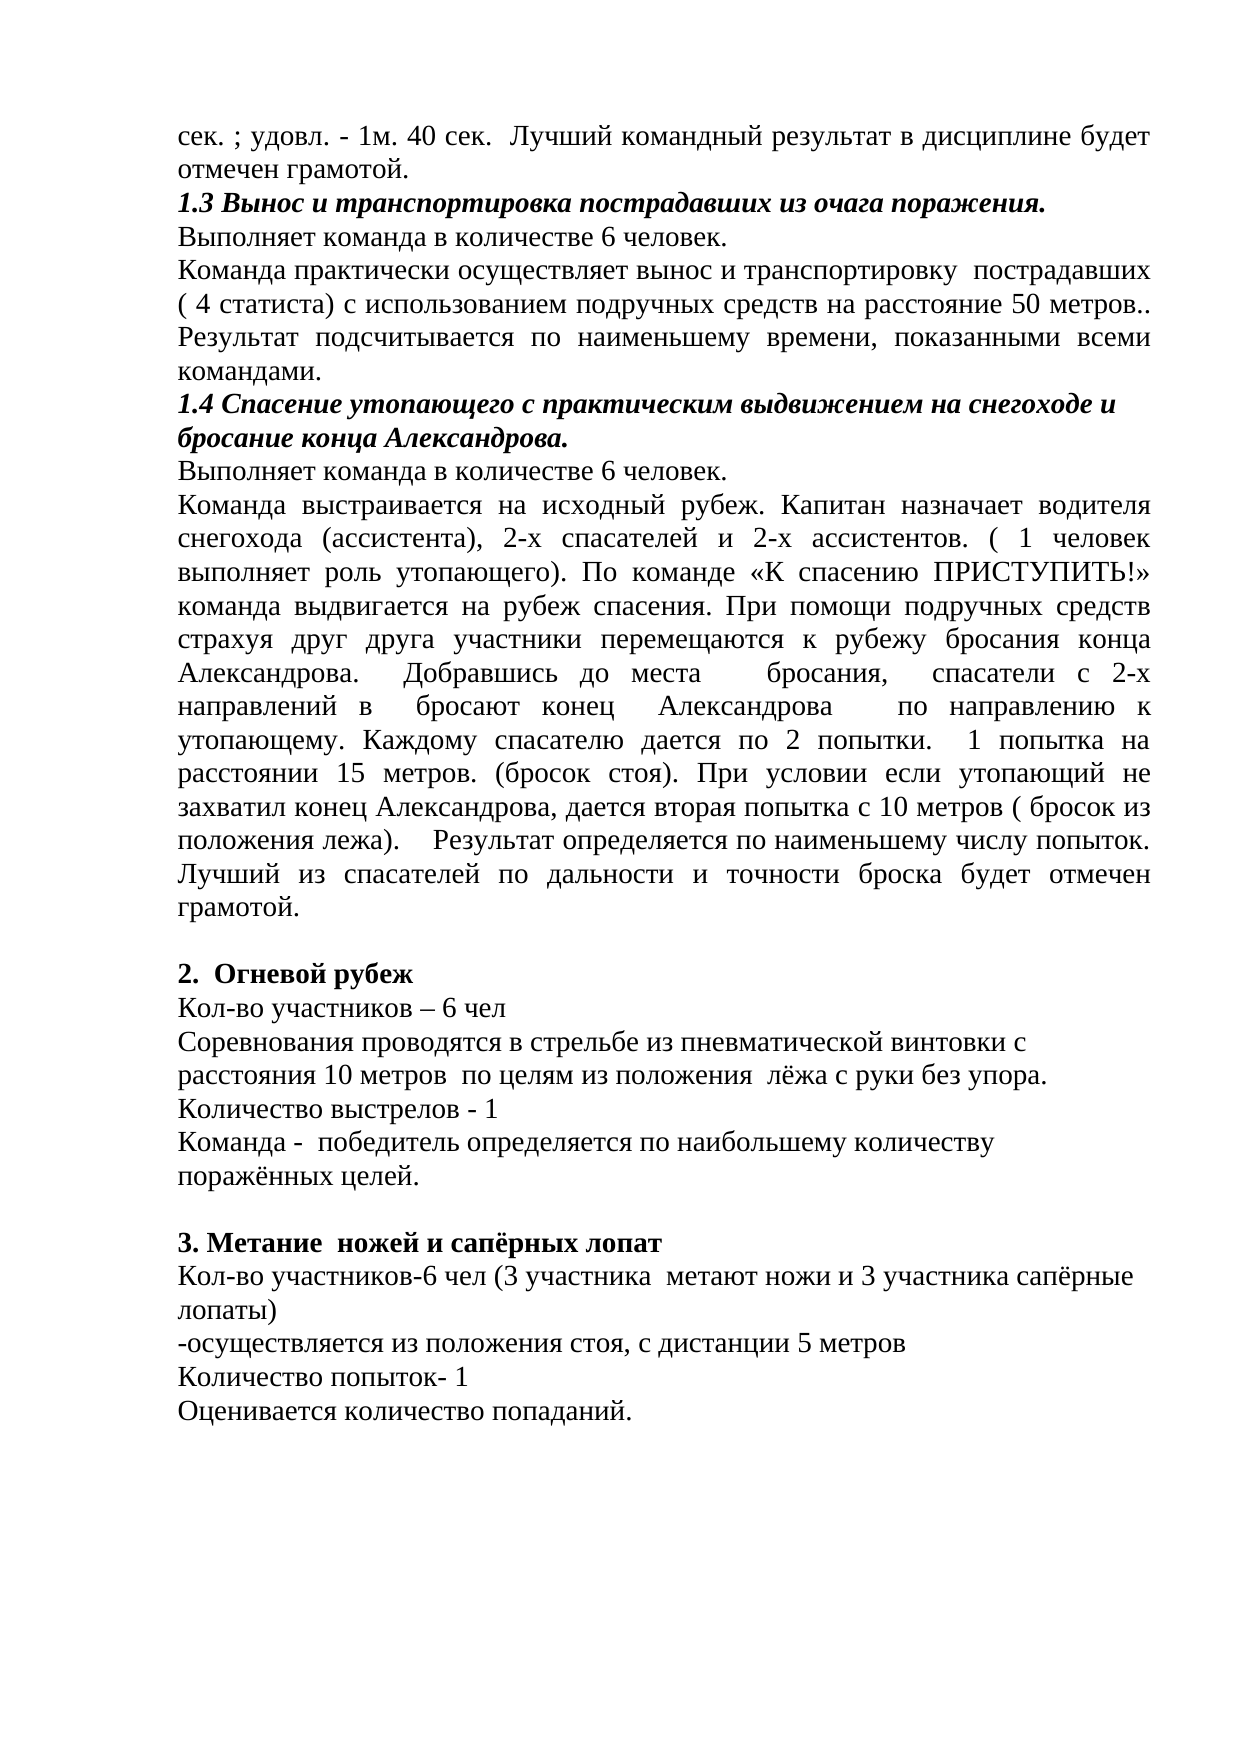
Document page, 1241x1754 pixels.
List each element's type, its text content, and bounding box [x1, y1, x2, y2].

text Количество выстрелов - 1 [177, 1091, 1152, 1124]
text Команда - победитель определяется по наибольшему количеству поражённых целей. [177, 1124, 1152, 1191]
text 3. Метание ножей и сапёрных лопат [177, 1225, 1152, 1258]
text 1.4 Спасение утопающего с практическим выдвижением на снегоходе и бросание конца Александрова. [177, 386, 1152, 453]
text 2. Огневой рубеж [177, 957, 1152, 990]
text Кол-во участников-6 чел (3 участника метают ножи и 3 участника сапёрные лопаты) [177, 1258, 1152, 1326]
text 1.3 Вынос и транспортировка пострадавших из очага поражения. [177, 185, 1152, 219]
text Выполняет команда в количестве 6 человек. [177, 219, 1152, 252]
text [177, 118, 1152, 185]
text Команда практически осуществляет вынос и транспортировку пострадавших ( 4 статиста) с использованием подручных средств на расстояние 50 метров.. Результат подсчитывается по наименьшему времени, показанными всеми командами. [177, 252, 1152, 386]
text Соревнования проводятся в стрельбе из пневматической винтовки с расстояния 10 метров по целям из положения лёжа с руки без упора. [177, 1024, 1152, 1091]
text Оценивается количество попаданий. [177, 1393, 1152, 1426]
text Количество попыток- 1 [177, 1359, 1152, 1393]
text Выполняет команда в количестве 6 человек. [177, 453, 1152, 487]
text Команда выстраивается на исходный рубеж. Капитан назначает водителя снегохода (ассистента), 2-х спасателей и 2-х ассистентов. ( 1 человек выполняет роль утопающего). По команде «К спасению ПРИСТУПИТЬ!» команда выдвигается на рубеж спасения. При помощи подручных средств страхуя друг друга участники перемещаются к рубежу бросания конца Александрова. Добравшись до места бросания, спасатели с 2-х направлений в бросают конец Александрова по направлению к утопающему. Каждому спасателю дается по 2 попытки. 1 попытка на расстоянии 15 метров. (бросок стоя). При условии если утопающий не захватил конец Александрова, дается вторая попытка с 10 метров ( бросок из положения лежа). Результат определяется по наименьшему числу попыток. Лучший из спасателей по дальности и точности броска будет отмечен грамотой. [177, 487, 1152, 923]
text Кол-во участников – 6 чел [177, 990, 1152, 1024]
text -осуществляется из положения стоя, с дистанции 5 метров [177, 1326, 1152, 1359]
